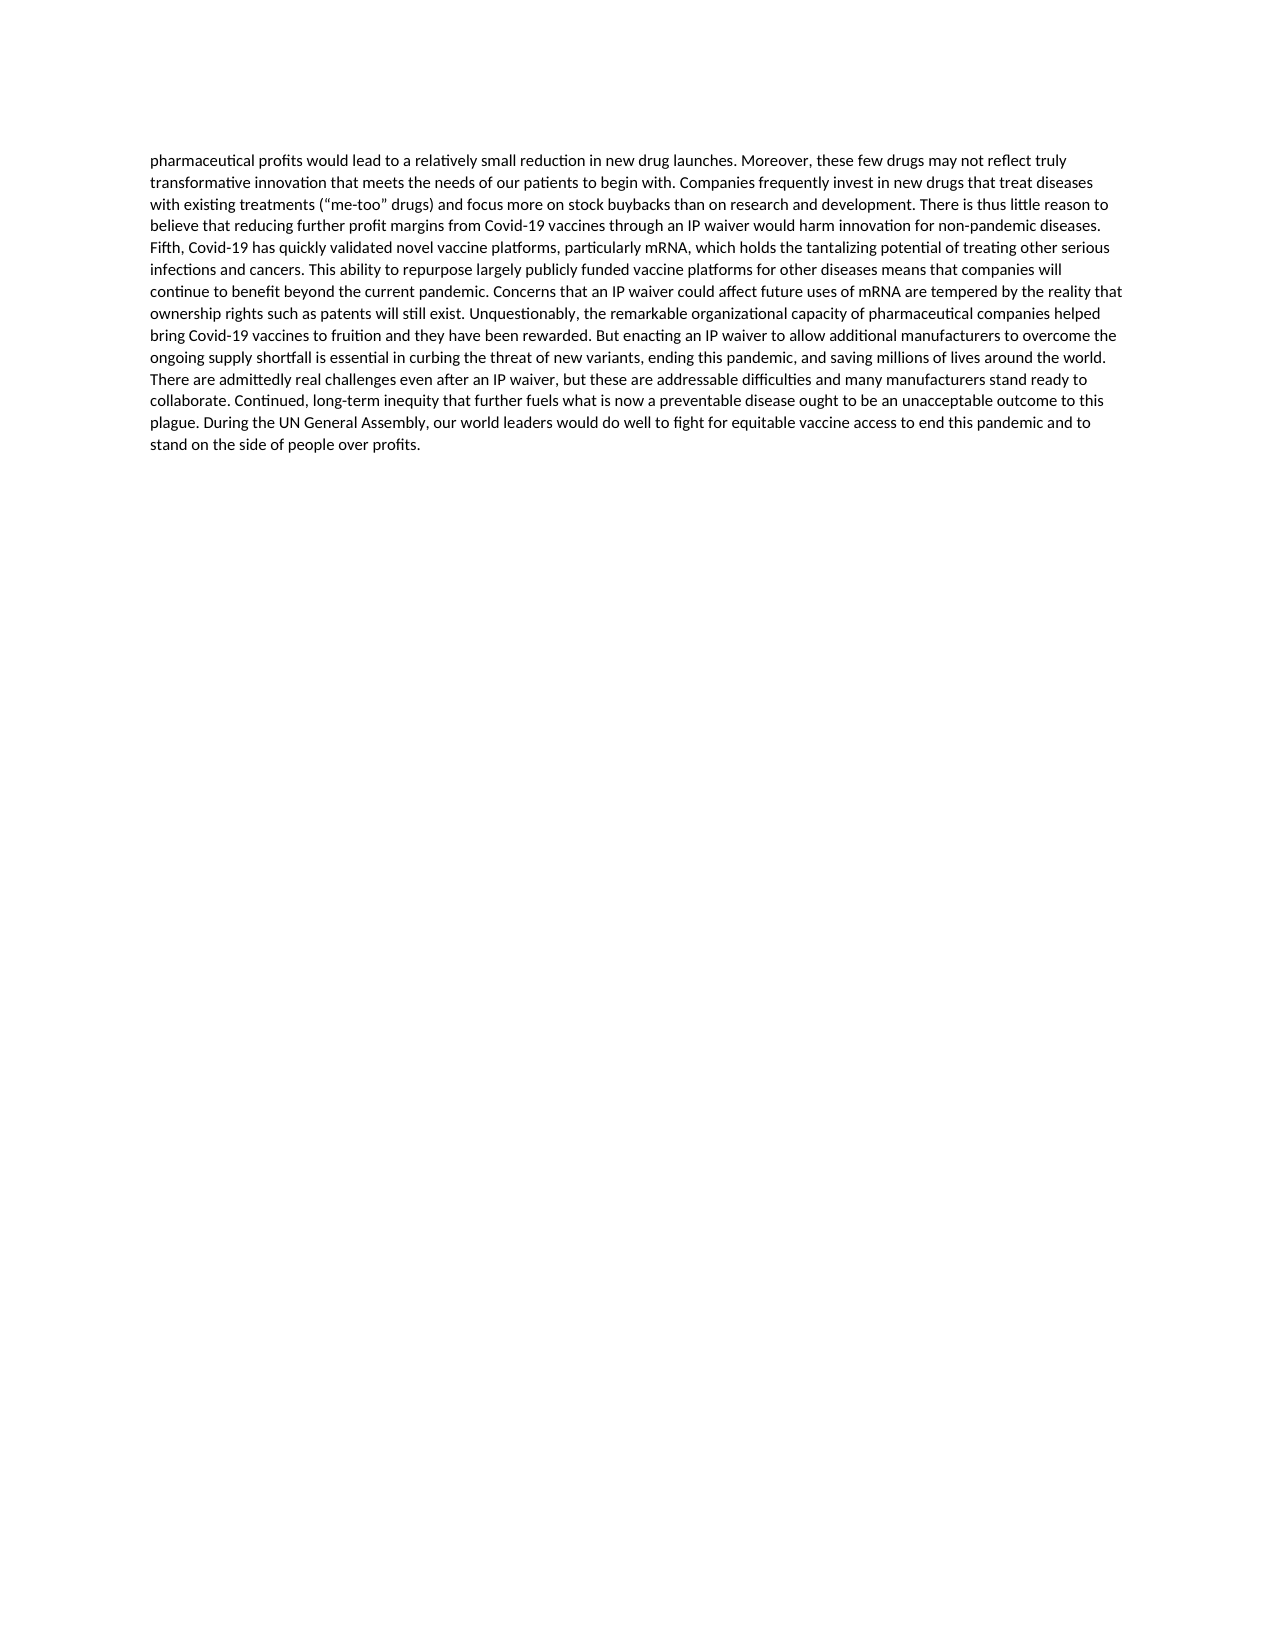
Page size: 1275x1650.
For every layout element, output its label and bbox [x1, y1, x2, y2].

text [150, 150, 1125, 455]
